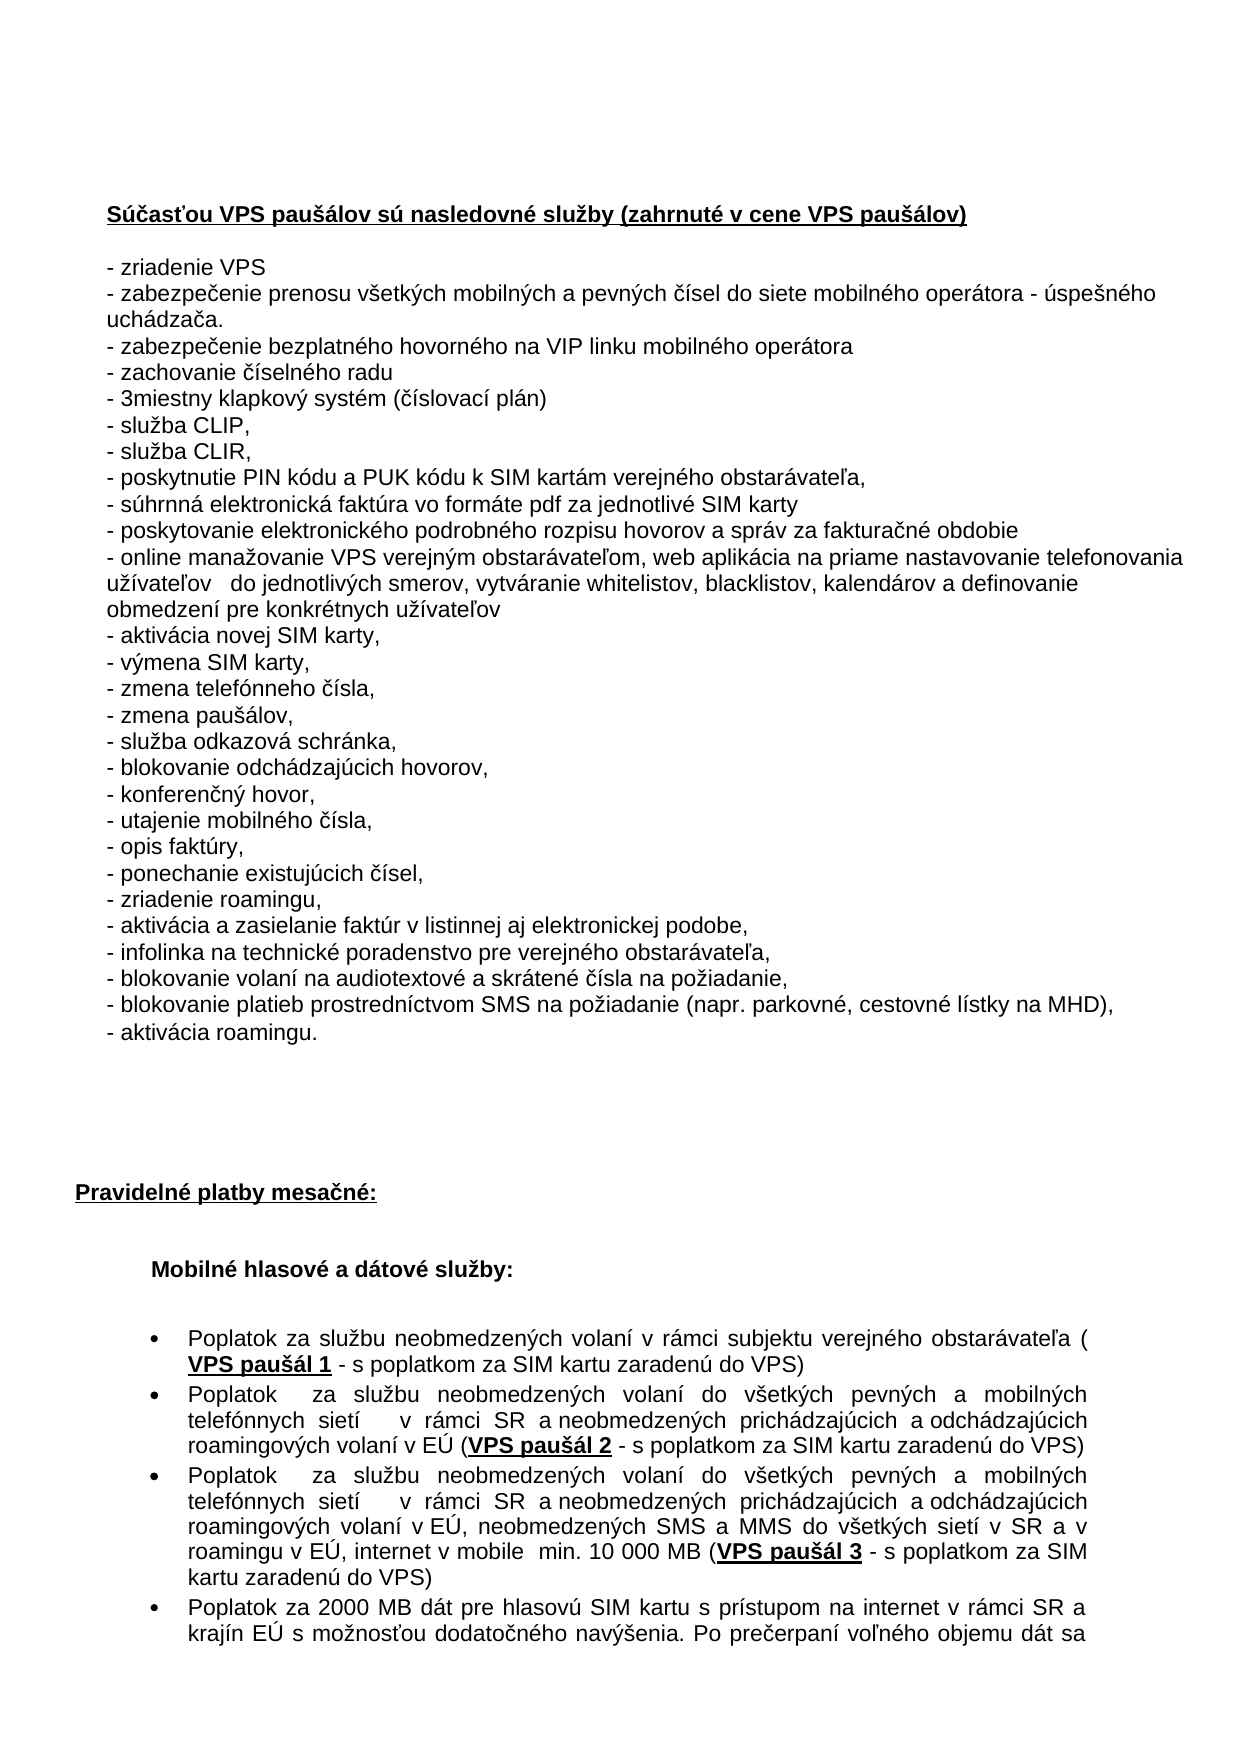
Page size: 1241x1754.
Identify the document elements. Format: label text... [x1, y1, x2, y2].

list Poplatok za službu neobmedzených volaní do všetkých pevných a mobilných telefónnych sietí v rámci SR a neobmedzených prichádzajúcich a odchádzajúcich roamingových volaní v EÚ, neobmedzených SMS a MMS do všetkých sietí v SR a v roamingu v EÚ, internet v mobile min. 10 000 MB (VPS paušál 3 - s poplatkom za SIM kartu zaradenú do VPS) [150, 1463, 1088, 1590]
text - aktivácia roamingu. [75, 1018, 1186, 1045]
text - zmena telefónneho čísla, [106, 675, 1186, 702]
text - zriadenie VPS [106, 253, 1186, 280]
text - opis faktúry, [106, 833, 1186, 860]
text - utajenie mobilného čísla, [106, 807, 1186, 833]
text - výmena SIM karty, [106, 649, 1186, 675]
list Poplatok za službu neobmedzených volaní do všetkých pevných a mobilných telefónnych sietí v rámci SR a neobmedzených prichádzajúcich a odchádzajúcich roamingových volaní v EÚ (VPS paušál 2 - s poplatkom za SIM kartu zaradenú do VPS) [151, 1383, 1088, 1458]
text - služba odkazová schránka, [106, 728, 1186, 754]
text - zabezpečenie bezplatného hovorného na VIP linku mobilného operátora [106, 333, 1186, 359]
text Súčasťou VPS paušálov sú nasledovné služby (zahrnuté v cene VPS paušálov) [106, 201, 1186, 227]
text - poskytnutie PIN kódu a PUK kódu k SIM kartám verejného obstarávateľa, [106, 464, 1186, 491]
text - aktivácia novej SIM karty, [106, 622, 1186, 649]
text - aktivácia a zasielanie faktúr v listinnej aj elektronickej podobe, [106, 912, 1186, 939]
text - zabezpečenie prenosu všetkých mobilných a pevných čísel do siete mobilného operátora - úspešného uchádzača. [106, 280, 1186, 333]
text - blokovanie volaní na audiotextové a skrátené čísla na požiadanie, [106, 965, 1186, 991]
text - blokovanie odchádzajúcich hovorov, [106, 754, 1186, 781]
text - online manažovanie VPS verejným obstarávateľom, web aplikácia na priame nastavovanie telefonovania užívateľov do jednotlivých smerov, vytváranie whitelistov, blacklistov, kalendárov a definovanie obmedzení pre konkrétnych užívateľov [106, 543, 1186, 622]
text - konferenčný hovor, [106, 781, 1186, 807]
list Poplatok za službu neobmedzených volaní v rámci subjektu verejného obstarávateľa ( VPS paušál 1 - s poplatkom za SIM kartu zaradenú do VPS) [151, 1326, 1088, 1377]
text Mobilné hlasové a dátové služby: [151, 1256, 1186, 1283]
text - zachovanie číselného radu [106, 359, 1186, 385]
text - súhrnná elektronická faktúra vo formáte pdf za jednotlivé SIM karty [106, 491, 1186, 517]
text Pravidelné platby mesačné: [75, 1179, 1186, 1206]
text - zriadenie roamingu, [106, 886, 1186, 912]
text - poskytovanie elektronického podrobného rozpisu hovorov a správ za fakturačné obdobie [106, 517, 1186, 543]
text - zmena paušálov, [106, 702, 1186, 728]
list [151, 1594, 1087, 1646]
text - blokovanie platieb prostredníctvom SMS na požiadanie (napr. parkovné, cestovné lístky na MHD), [106, 991, 1186, 1018]
text - služba CLIP, [106, 412, 1186, 438]
text - služba CLIR, [106, 438, 1186, 464]
text - ponechanie existujúcich čísel, [106, 860, 1186, 886]
text - infolinka na technické poradenstvo pre verejného obstarávateľa, [106, 939, 1186, 965]
text - 3miestny klapkový systém (číslovací plán) [106, 385, 1186, 412]
